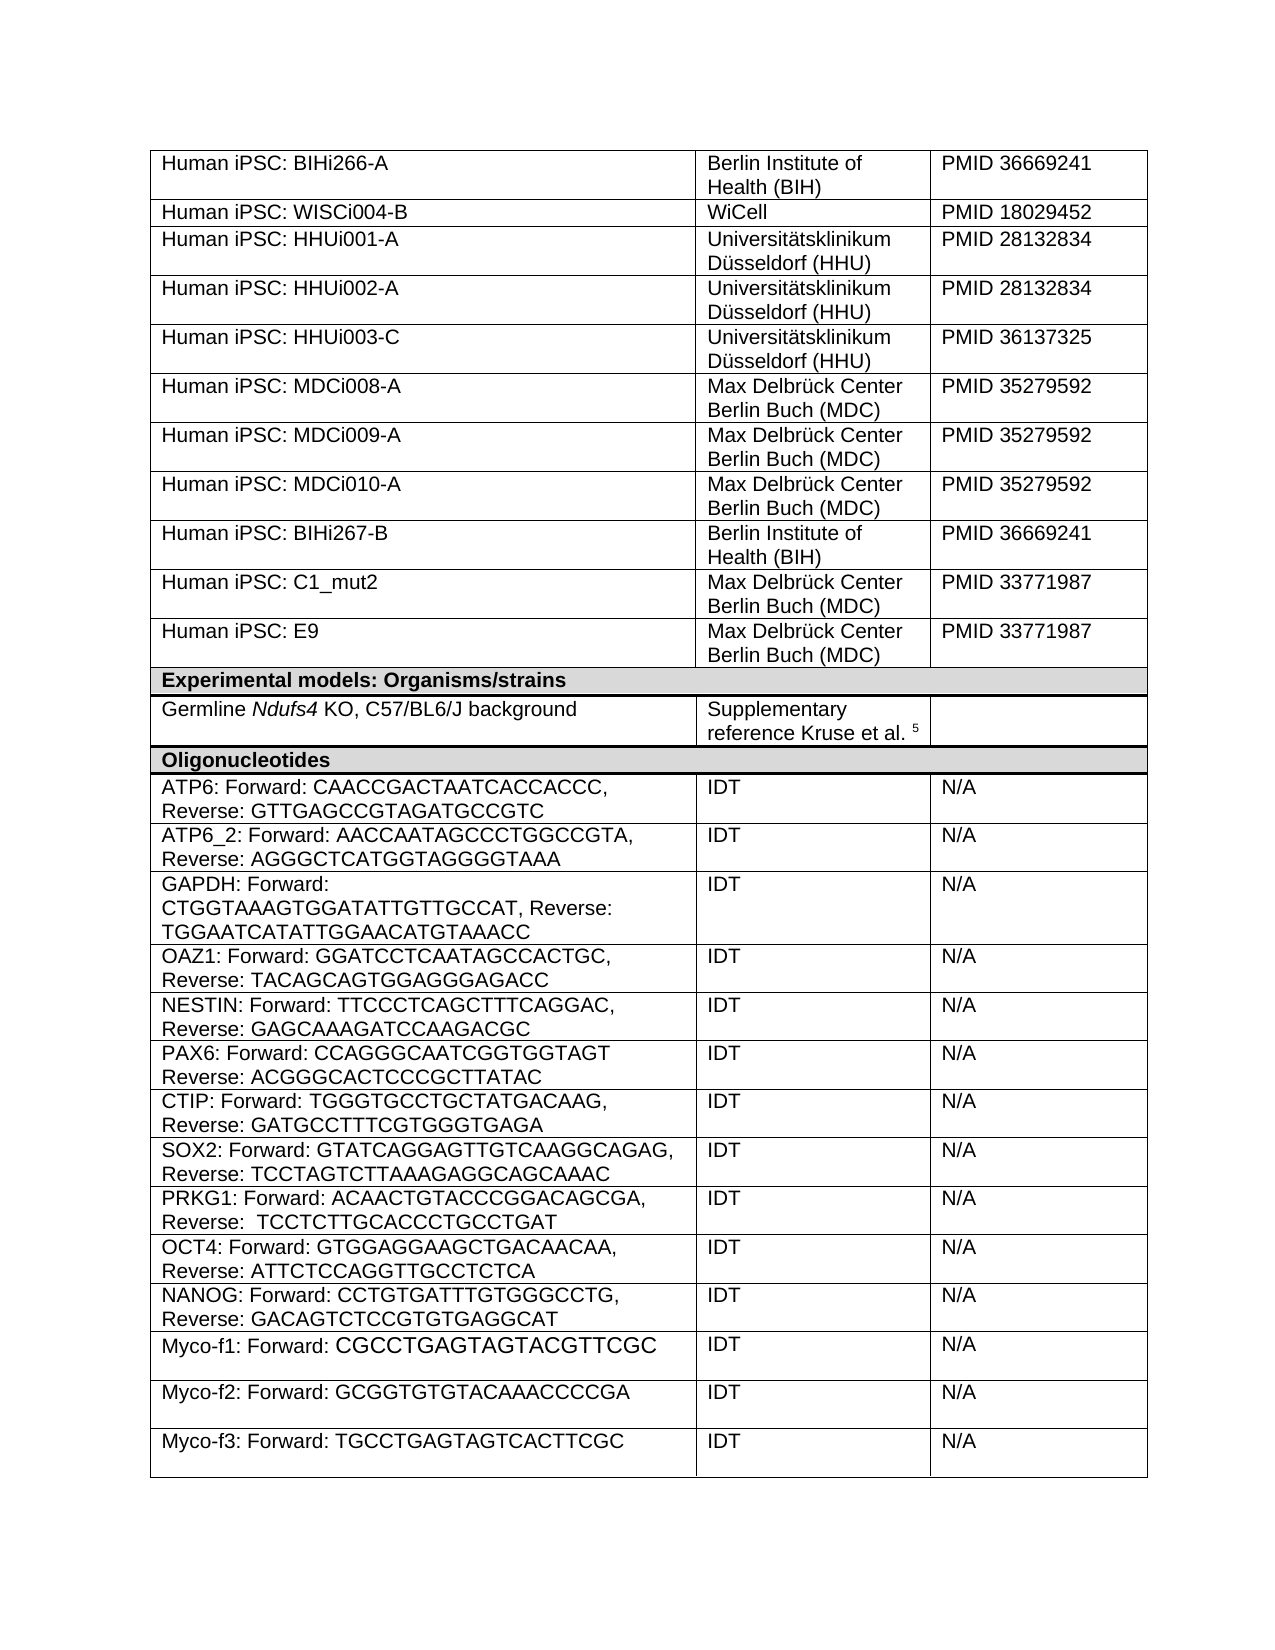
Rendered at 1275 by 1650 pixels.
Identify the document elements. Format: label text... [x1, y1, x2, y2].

table_cell N/A [931, 1429, 1147, 1476]
table_cell WiCell [696, 200, 930, 226]
table_cell IDT [697, 1332, 930, 1379]
table_cell IDT [697, 872, 930, 943]
table_cell Human iPSC: E9 [151, 619, 695, 667]
table_cell NANOG: Forward: CCTGTGATTTGTGGGCCTG, Reverse: GACAGTCTCCGTGTGAGGCAT [151, 1284, 696, 1331]
table_cell PMID 35279592 [931, 423, 1147, 471]
table_cell PMID 35279592 [931, 472, 1147, 520]
table_cell N/A [931, 1041, 1147, 1089]
table_cell PMID 18029452 [931, 200, 1147, 226]
table_cell N/A [931, 1090, 1147, 1137]
table_cell Germline Ndufs4 KO, C57/BL6/J background [151, 697, 696, 744]
table_cell Universitätsklinikum Düsseldorf (HHU) [696, 227, 930, 275]
table_cell PMID 28132834 [931, 227, 1147, 275]
table_cell Human iPSC: MDCi008-A [151, 374, 695, 422]
table_cell SOX2: Forward: GTATCAGGAGTTGTCAAGGCAGAG, Reverse: TCCTAGTCTTAAAGAGGCAGCAAAC [151, 1138, 696, 1186]
table_cell N/A [931, 1381, 1147, 1428]
table_cell N/A [931, 824, 1147, 871]
table_cell CTIP: Forward: TGGGTGCCTGCTATGACAAG, Reverse: GATGCCTTTCGTGGGTGAGA [151, 1090, 696, 1137]
table_cell NESTIN: Forward: TTCCCTCAGCTTTCAGGAC, Reverse: GAGCAAAGATCCAAGACGC [151, 993, 696, 1040]
table_cell Supplementary reference Kruse et al. 5 [697, 697, 930, 744]
table_cell N/A [931, 775, 1147, 823]
table_cell Human iPSC: HHUi001-A [151, 227, 695, 275]
table_cell IDT [697, 945, 930, 992]
table_cell Human iPSC: WISCi004-B [151, 200, 695, 226]
table_cell IDT [697, 1090, 930, 1137]
table_cell OCT4: Forward: GTGGAGGAAGCTGACAACAA, Reverse: ATTCTCCAGGTTGCCTCTCA [151, 1235, 696, 1283]
table_cell Human iPSC: BIHi267-B [151, 521, 695, 569]
table_cell Myco-f3: Forward: TGCCTGAGTAGTCACTTCGC [151, 1429, 696, 1476]
table_cell Human iPSC: HHUi002-A [151, 276, 695, 324]
table_cell PMID 36669241 [931, 151, 1147, 199]
table_cell PMID 35279592 [931, 374, 1147, 422]
table_cell Berlin Institute of Health (BIH) [696, 521, 930, 569]
table_cell PMID 33771987 [931, 619, 1147, 667]
table_cell ATP6: Forward: CAACCGACTAATCACCACCC, Reverse: GTTGAGCCGTAGATGCCGTC [151, 775, 696, 823]
table_cell N/A [931, 1284, 1147, 1331]
table_cell IDT [697, 1381, 930, 1428]
table_cell N/A [931, 1138, 1147, 1186]
table_cell ATP6_2: Forward: AACCAATAGCCCTGGCCGTA, Reverse: AGGGCTCATGGTAGGGGTAAA [151, 824, 696, 871]
table_cell Universitätsklinikum Düsseldorf (HHU) [696, 325, 930, 373]
table_cell Human iPSC: HHUi003-C [151, 325, 695, 373]
table_cell PMID 28132834 [931, 276, 1147, 324]
table_cell Max Delbrück Center Berlin Buch (MDC) [696, 472, 930, 520]
table_cell N/A [931, 1187, 1147, 1234]
table_cell Max Delbrück Center Berlin Buch (MDC) [696, 570, 930, 618]
table_cell IDT [697, 1284, 930, 1331]
table_cell Human iPSC: BIHi266-A [151, 151, 695, 199]
table_cell Oligonucleotides [151, 748, 1147, 772]
table_cell N/A [931, 872, 1147, 943]
table_cell GAPDH: Forward: CTGGTAAAGTGGATATTGTTGCCAT, Reverse: TGGAATCATATTGGAACATGTAAACC [151, 872, 696, 943]
table_cell Human iPSC: C1_mut2 [151, 570, 695, 618]
table_cell Max Delbrück Center Berlin Buch (MDC) [696, 619, 930, 667]
table_cell Berlin Institute of Health (BIH) [696, 151, 930, 199]
table_cell PAX6: Forward: CCAGGGCAATCGGTGGTAGT Reverse: ACGGGCACTCCCGCTTATAC [151, 1041, 696, 1089]
table_cell IDT [697, 1041, 930, 1089]
table_cell IDT [697, 1235, 930, 1283]
table_cell N/A [931, 993, 1147, 1040]
table_cell N/A [931, 1332, 1147, 1379]
table_cell IDT [697, 775, 930, 823]
table_cell IDT [697, 1138, 930, 1186]
table_cell Max Delbrück Center Berlin Buch (MDC) [696, 374, 930, 422]
table_cell PMID 36669241 [931, 521, 1147, 569]
table_cell Max Delbrück Center Berlin Buch (MDC) [696, 423, 930, 471]
table_cell OAZ1: Forward: GGATCCTCAATAGCCACTGC, Reverse: TACAGCAGTGGAGGGAGACC [151, 945, 696, 992]
table_cell Myco-f1: Forward: CGCCTGAGTAGTACGTTCGC [151, 1332, 696, 1379]
table_cell Human iPSC: MDCi010-A [151, 472, 695, 520]
table_cell Experimental models: Organisms/strains [151, 668, 1147, 693]
table_cell IDT [697, 1187, 930, 1234]
table_cell PRKG1: Forward: ACAACTGTACCCGGACAGCGA, Reverse: TCCTCTTGCACCCTGCCTGAT [151, 1187, 696, 1234]
table_cell Universitätsklinikum Düsseldorf (HHU) [696, 276, 930, 324]
table_cell IDT [697, 1429, 930, 1476]
table_cell N/A [931, 1235, 1147, 1283]
table_cell PMID 33771987 [931, 570, 1147, 618]
table_cell Human iPSC: MDCi009-A [151, 423, 695, 471]
table_cell IDT [697, 824, 930, 871]
table_cell N/A [931, 945, 1147, 992]
table_cell [931, 697, 1147, 744]
table_cell IDT [697, 993, 930, 1040]
table_cell PMID 36137325 [931, 325, 1147, 373]
table_cell Myco-f2: Forward: GCGGTGTGTACAAACCCCGA [151, 1381, 696, 1428]
